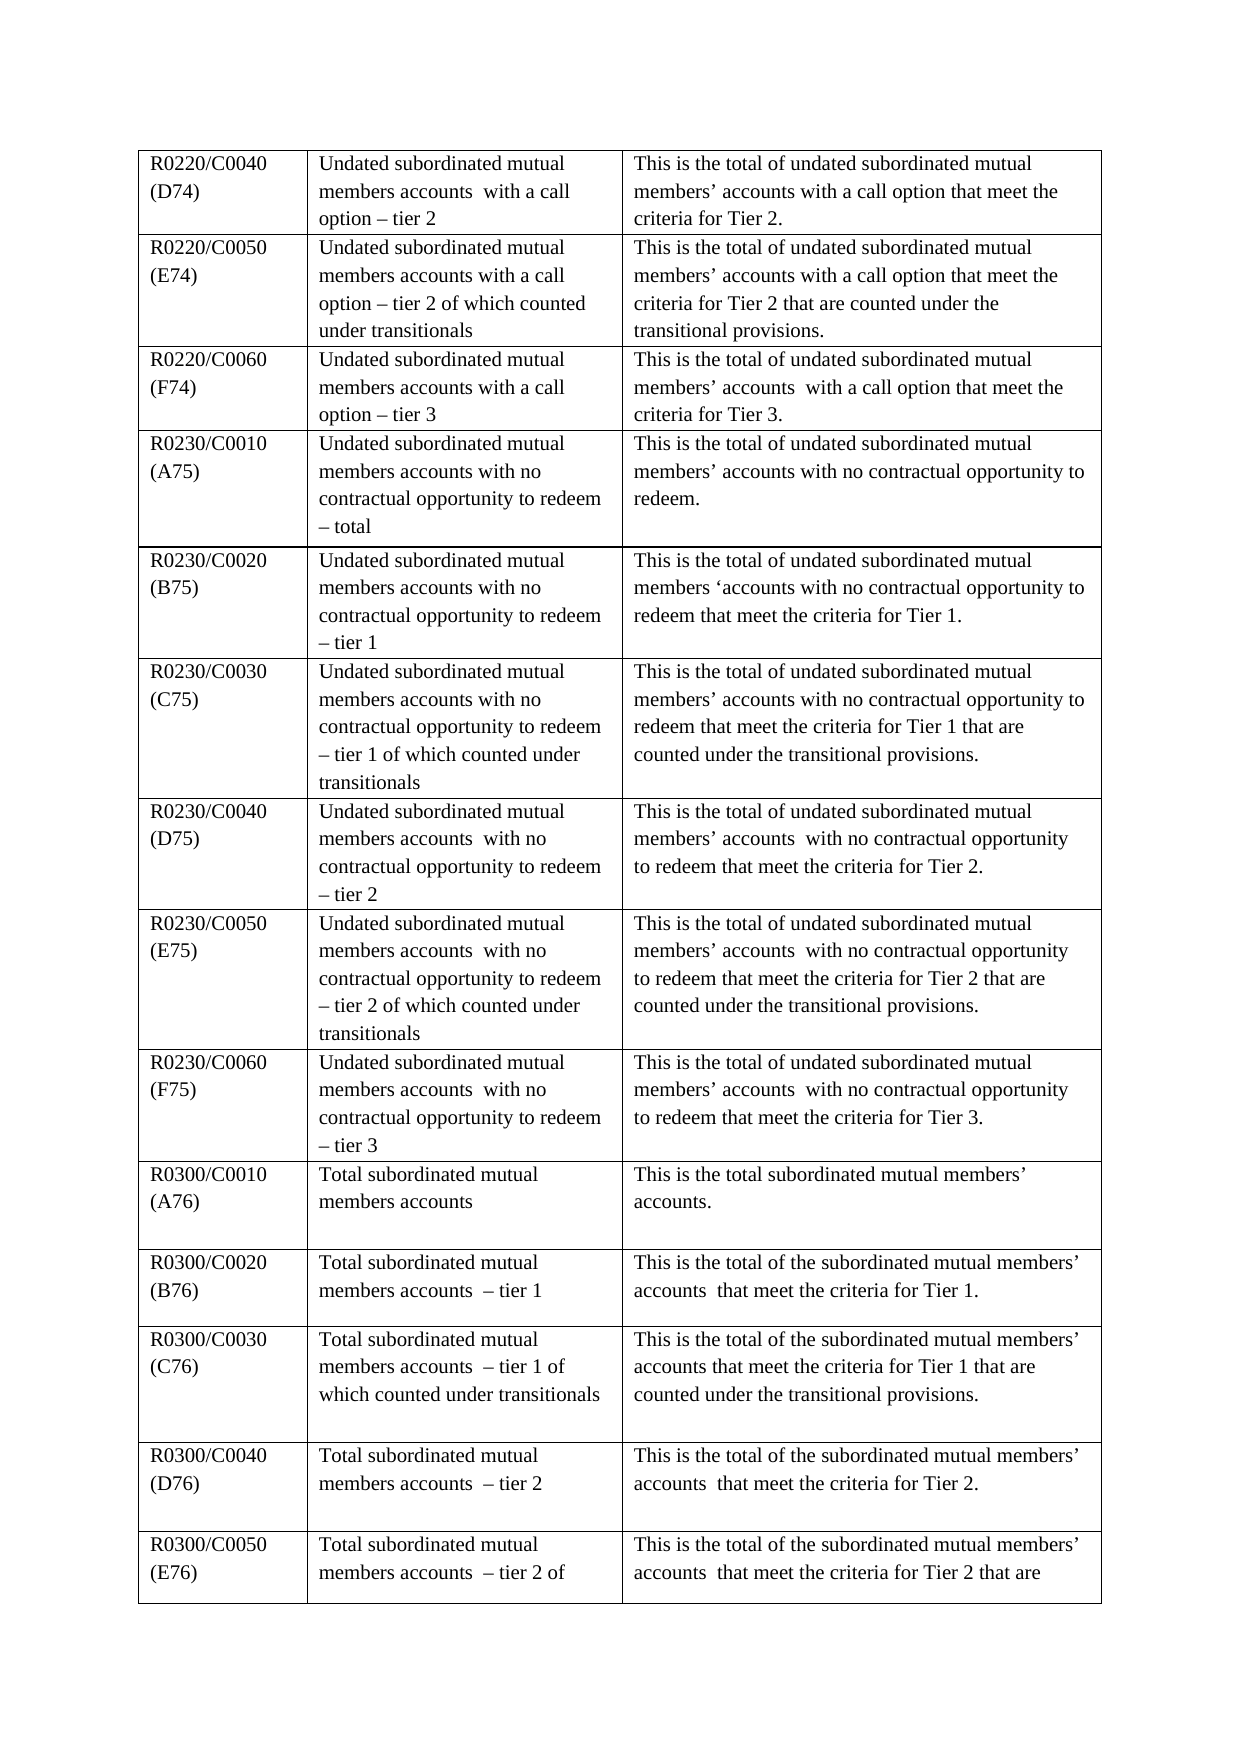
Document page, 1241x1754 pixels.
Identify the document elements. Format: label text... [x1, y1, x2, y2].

table_cell This is the total of undated subordinated mutual members’ accounts with no contractual opportunity to redeem that meet the criteria for Tier 3. [623, 1050, 1101, 1161]
table_cell R0230/C0040 (D75) [139, 799, 307, 909]
table_cell This is the total of the subordinated mutual members’ accounts that meet the criteria for Tier 1. [623, 1250, 1101, 1326]
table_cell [623, 1532, 1101, 1603]
table_cell This is the total of the subordinated mutual members’ accounts that meet the criteria for Tier 2. [623, 1443, 1101, 1531]
table_cell R0300/C0030 (C76) [139, 1327, 307, 1442]
table_cell R0230/C0060 (F75) [139, 1050, 307, 1161]
table_cell Undated subordinated mutual members accounts with no contractual opportunity to redeem – tier 3 [308, 1050, 622, 1161]
table_cell R0300/C0020 (B76) [139, 1250, 307, 1326]
table_cell R0300/C0040 (D76) [139, 1443, 307, 1531]
table_cell R0220/C0060 (F74) [139, 347, 307, 430]
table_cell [308, 1532, 622, 1603]
table_cell Total subordinated mutual members accounts – tier 1 [308, 1250, 622, 1326]
table_cell R0230/C0050 (E75) [139, 910, 307, 1049]
table_cell Undated subordinated mutual members accounts with no contractual opportunity to redeem – tier 2 [308, 799, 622, 909]
table_cell Undated subordinated mutual members accounts with no contractual opportunity to redeem – tier 2 of which counted under transitionals [308, 910, 622, 1049]
table_cell R0300/C0050 (E76) [139, 1532, 307, 1603]
table_cell R0300/C0010 (A76) [139, 1162, 307, 1249]
table_cell This is the total of undated subordinated mutual members’ accounts with no contractual opportunity to redeem that meet the criteria for Tier 2 that are counted under the transitional provisions. [623, 910, 1101, 1049]
table_cell This is the total of undated subordinated mutual members’ accounts with no contractual opportunity to redeem that meet the criteria for Tier 1 that are counted under the transitional provisions. [623, 659, 1101, 798]
table_cell This is the total of undated subordinated mutual members ‘accounts with no contractual opportunity to redeem that meet the criteria for Tier 1. [623, 548, 1101, 658]
table_cell R0230/C0020 (B75) [139, 548, 307, 658]
table_cell Total subordinated mutual members accounts – tier 1 of which counted under transitionals [308, 1327, 622, 1442]
table_cell This is the total of undated subordinated mutual members’ accounts with a call option that meet the criteria for Tier 2. [623, 151, 1101, 234]
table_cell R0220/C0050 (E74) [139, 235, 307, 346]
table_cell R0230/C0030 (C75) [139, 659, 307, 798]
table_cell Undated subordinated mutual members accounts with a call option – tier 3 [308, 347, 622, 430]
table_cell This is the total of undated subordinated mutual members’ accounts with no contractual opportunity to redeem. [623, 431, 1101, 546]
table_cell Undated subordinated mutual members accounts with no contractual opportunity to redeem – tier 1 of which counted under transitionals [308, 659, 622, 798]
table_cell Undated subordinated mutual members accounts with no contractual opportunity to redeem – total [308, 431, 622, 546]
table_cell R0220/C0040 (D74) [139, 151, 307, 234]
table_cell Total subordinated mutual members accounts – tier 2 [308, 1443, 622, 1531]
table_cell Undated subordinated mutual members accounts with a call option – tier 2 of which counted under transitionals [308, 235, 622, 346]
table_cell This is the total of undated subordinated mutual members’ accounts with a call option that meet the criteria for Tier 3. [623, 347, 1101, 430]
table_cell R0230/C0010 (A75) [139, 431, 307, 546]
table_cell Undated subordinated mutual members accounts with a call option – tier 2 [308, 151, 622, 234]
table_cell Undated subordinated mutual members accounts with no contractual opportunity to redeem – tier 1 [308, 548, 622, 658]
table_cell This is the total of undated subordinated mutual members’ accounts with a call option that meet the criteria for Tier 2 that are counted under the transitional provisions. [623, 235, 1101, 346]
table_cell This is the total of undated subordinated mutual members’ accounts with no contractual opportunity to redeem that meet the criteria for Tier 2. [623, 799, 1101, 909]
table_cell This is the total subordinated mutual members’ accounts. [623, 1162, 1101, 1249]
table_cell This is the total of the subordinated mutual members’ accounts that meet the criteria for Tier 1 that are counted under the transitional provisions. [623, 1327, 1101, 1442]
table_cell Total subordinated mutual members accounts [308, 1162, 622, 1249]
